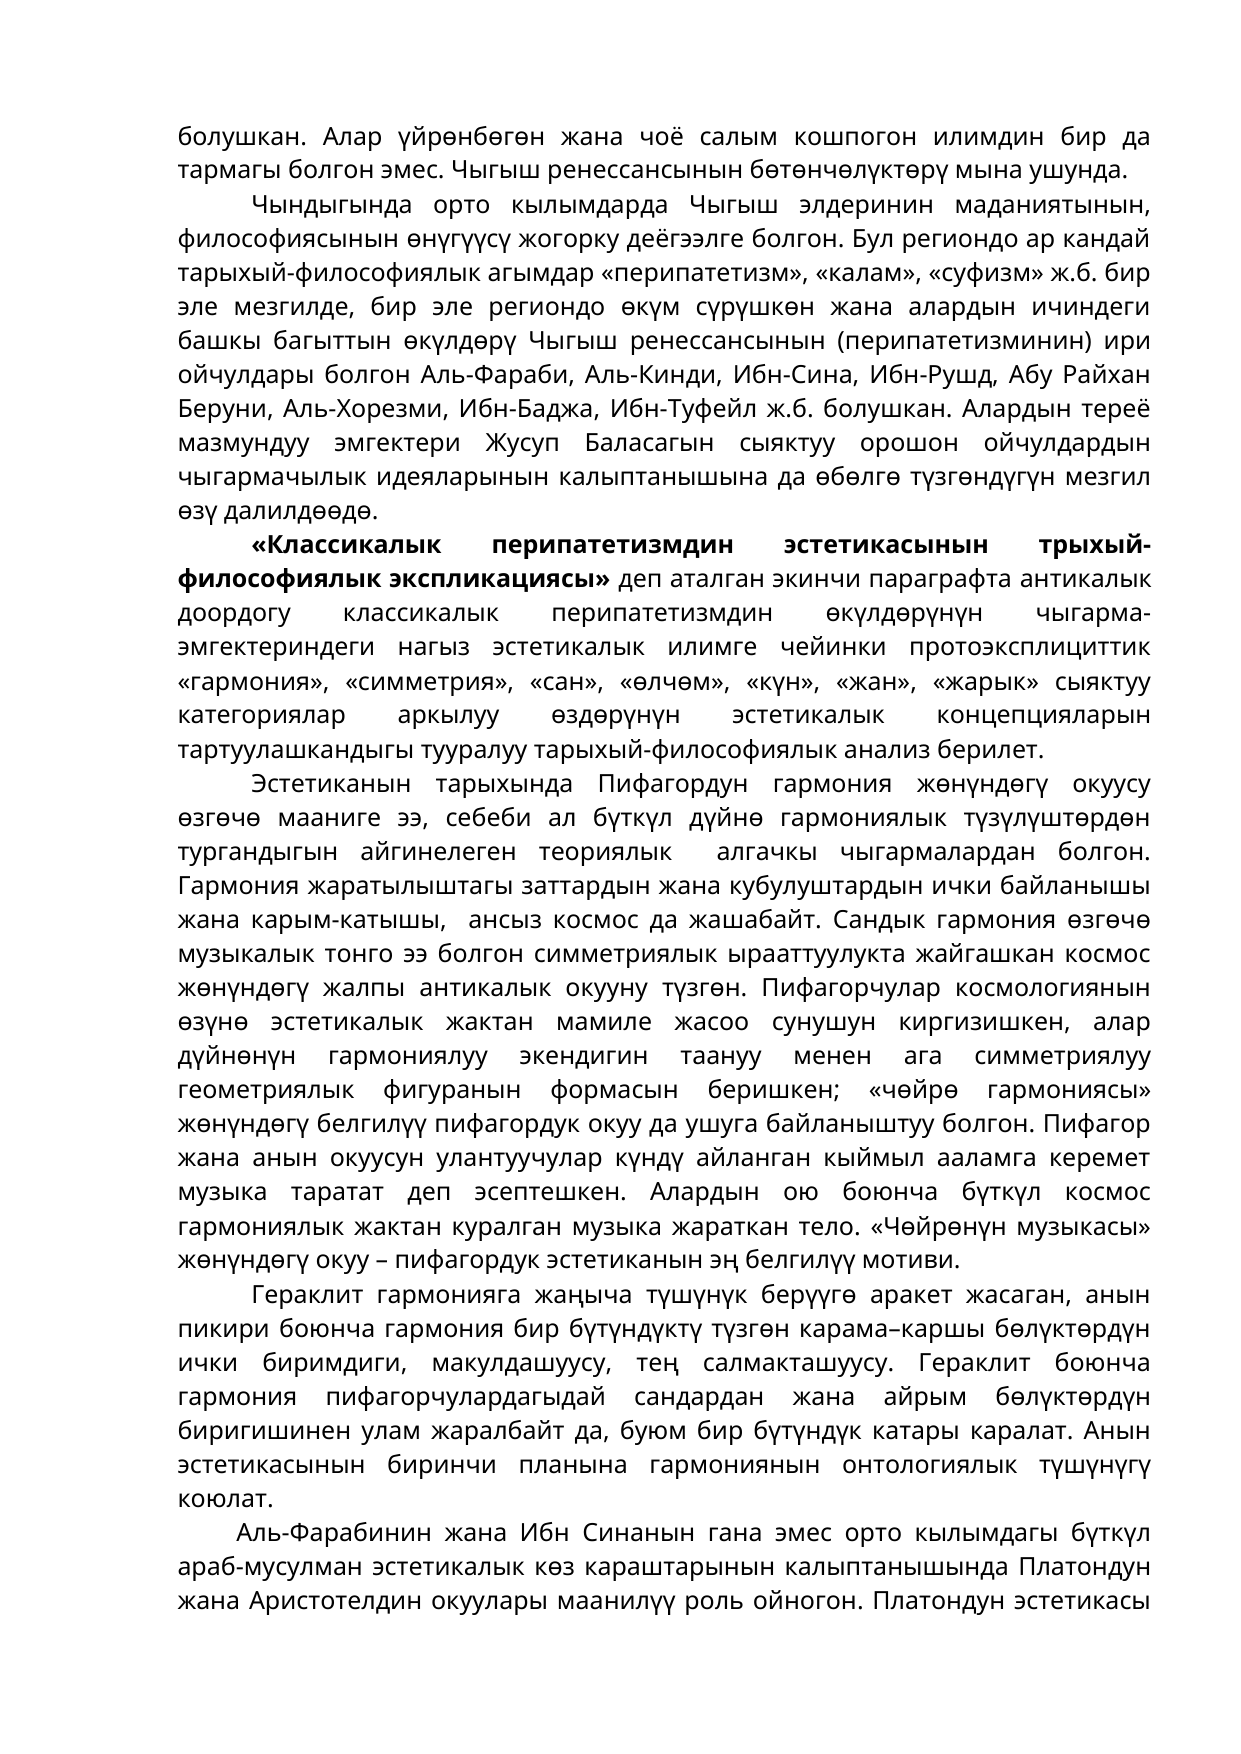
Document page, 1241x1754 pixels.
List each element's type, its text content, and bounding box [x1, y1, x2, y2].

text Эстетиканын тарыхында Пифагордун гармония жөнүндөгү окуусу өзгөчө мааниге ээ, себеби ал бүткүл дүйнө гармониялык түзүлүштѳрдѳн тургандыгын айгинелеген теориялык алгачкы чыгармалардан болгон. Гармония жаратылыштагы заттардын жана кубулуштардын ички байланышы жана карым-катышы, ансыз космос да жашабайт. Сандык гармония ѳзгѳчѳ музыкалык тонго ээ болгон симметриялык ырааттуулукта жайгашкан космос жөнүндөгү жалпы антикалык окууну түзгөн. Пифагорчулар космологиянын өзүнө эстетикалык жактан мамиле жасоо сунушун киргизишкен, алар дүйнөнүн гармониялуу экендигин таануу менен ага симметриялуу геометриялык фигуранын формасын беришкен; «чөйрө гармониясы» жөнүндөгү белгилүү пифагордук окуу да ушуга байланыштуу болгон. Пифагор жана анын окуусун улантуучулар күндү айланган кыймыл ааламга керемет музыка таратат деп эсептешкен. Алардын ою боюнча бүткүл космос гармониялык жактан куралган музыка жараткан тело. «Чөйрөнүн музыкасы» жөнүндөгү окуу – пифагордук эстетиканын эң белгилүү мотиви. [177, 765, 1152, 1276]
text Чындыгында орто кылымдарда Чыгыш элдеринин маданиятынын, философиясынын ѳнүгүүсү жогорку деёгээлге болгон. Бул региондо ар кандай тарыхый-философиялык агымдар «перипатетизм», «калам», «суфизм» ж.б. бир эле мезгилде, бир эле региондо ѳкүм сүрүшкѳн жана алардын ичиндеги башкы багыттын ѳкүлдѳрү Чыгыш ренессансынын (перипатетизминин) ири ойчулдары болгон Аль-Фараби, Аль-Кинди, Ибн-Сина, Ибн-Рушд, Абу Райхан Беруни, Аль-Хорезми, Ибн-Баджа, Ибн-Туфейл ж.б. болушкан. Алардын тереё мазмундуу эмгектери Жусуп Баласагын сыяктуу орошон ойчулдардын чыгармачылык идеяларынын калыптанышына да ѳбѳлгѳ түзгѳндүгүн мезгил ѳзү далилдѳѳдѳ. [177, 186, 1152, 527]
text Гераклит гармонияга жаңыча түшүнүк берүүгө аракет жасаган, анын пикири боюнча гармония бир бүтүндүктү түзгөн карама–каршы бөлүктөрдүн ички биримдиги, макулдашуусу, тең салмакташуусу. Гераклит боюнча гармония пифагорчулардагыдай сандардан жана айрым бөлүктөрдүн биригишинен улам жаралбайт да, буюм бир бүтүндүк катары каралат. Анын эстетикасынын биринчи планына гармониянын онтологиялык түшүнүгү коюлат. [177, 1276, 1152, 1515]
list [177, 1515, 1152, 1617]
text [177, 118, 1152, 186]
text «Классикалык перипатетизмдин эстетикасынын трыхый-философиялык экспликациясы» деп аталган экинчи параграфта антикалык доордогу классикалык перипатетизмдин ѳкүлдѳрүнүн чыгарма-эмгектериндеги нагыз эстетикалык илимге чейинки протоэксплициттик «гармония», «симметрия», «сан», «ѳлчѳм», «күн», «жан», «жарык» сыяктуу категориялар аркылуу ѳздѳрүнүн эстетикалык концепцияларын тартуулашкандыгы тууралуу тарыхый-философиялык анализ берилет. [177, 527, 1152, 765]
